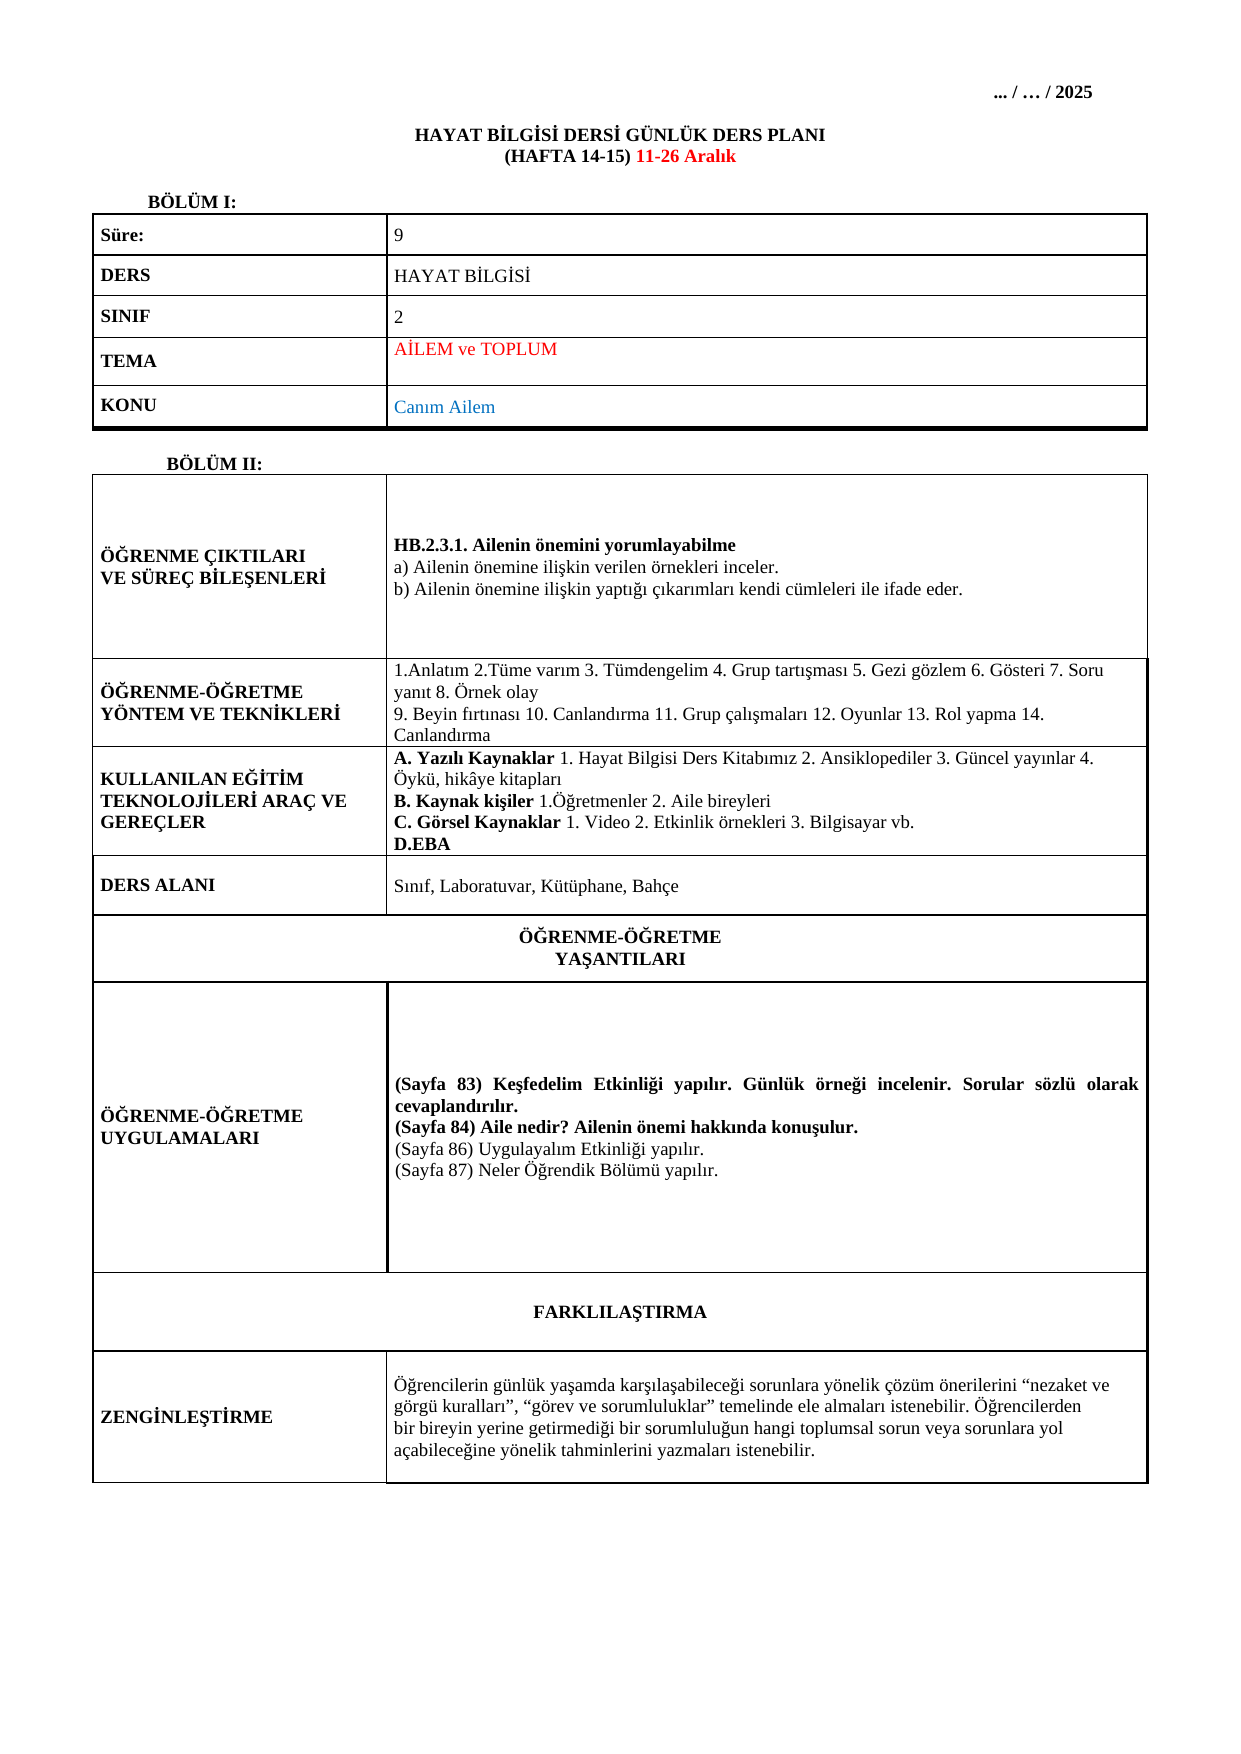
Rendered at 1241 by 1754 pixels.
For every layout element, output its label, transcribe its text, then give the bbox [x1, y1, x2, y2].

table_cell DERS [94, 256, 386, 295]
table_cell ÖĞRENME-ÖĞRETME YÖNTEM VE TEKNİKLERİ [93, 659, 386, 746]
table_cell (Sayfa 83) Keşfedelim Etkinliği yapılır. Günlük örneği incelenir. Sorular sözlü olarak cevaplandırılır. (Sayfa 84) Aile nedir? Ailenin önemi hakkında konuşulur. (Sayfa 86) Uygulayalım Etkinliği yapılır. (Sayfa 87) Neler Öğrendik Bölümü yapılır. [389, 983, 1146, 1271]
table_cell Öğrencilerin günlük yaşamda karşılaşabileceği sorunlara yönelik çözüm önerilerini “nezaket ve görgü kuralları”, “görev ve sorumluluklar” temelinde ele almaları istenebilir. Öğrencilerden bir bireyin yerine getirmediği bir sorumluluğun hangi toplumsal sorun veya sorunlara yol açabileceğine yönelik tahminlerini yazmaları istenebilir. [387, 1352, 1146, 1482]
text ... / … / 2025 [148, 81, 1093, 102]
text BÖLÜM II: [148, 452, 1093, 474]
table_cell FARKLILAŞTIRMA [94, 1273, 1146, 1350]
table_cell KONU [94, 386, 386, 426]
table_cell Sınıf, Laboratuvar, Kütüphane, Bahçe [387, 856, 1146, 914]
table_cell ÖĞRENME-ÖĞRETME YAŞANTILARI [94, 916, 1146, 981]
table_cell 2 [388, 296, 1146, 337]
table_cell TEMA [94, 338, 386, 385]
table_cell KULLANILAN EĞİTİM TEKNOLOJİLERİ ARAÇ VE GEREÇLER [93, 747, 386, 854]
table_cell ÖĞRENME-ÖĞRETME UYGULAMALARI [94, 983, 386, 1271]
table_cell 1.Anlatım 2.Tüme varım 3. Tümdengelim 4. Grup tartışması 5. Gezi gözlem 6. Gösteri 7. Soru yanıt 8. Örnek olay 9. Beyin fırtınası 10. Canlandırma 11. Grup çalışmaları 12. Oyunlar 13. Rol yapma 14. Canlandırma [387, 659, 1146, 746]
text HAYAT BİLGİSİ DERSİ GÜNLÜK DERS PLANI [148, 124, 1093, 145]
table_header 9 [388, 215, 1146, 254]
text BÖLÜM I: [148, 191, 1093, 213]
table_header Süre: [94, 215, 386, 254]
table_cell HAYAT BİLGİSİ [388, 256, 1146, 295]
table_cell SINIF [94, 296, 386, 337]
table_cell Canım Ailem [388, 386, 1146, 426]
table_cell AİLEM ve TOPLUM [388, 338, 1146, 385]
table_header ÖĞRENME ÇIKTILARI VE SÜREÇ BİLEŞENLERİ [93, 475, 386, 658]
text (HAFTA 14-15) 11-26 Aralık [148, 145, 1093, 167]
table_cell DERS ALANI [94, 856, 386, 914]
table_header HB.2.3.1. Ailenin önemini yorumlayabilme a) Ailenin önemine ilişkin verilen örnekleri inceler. b) Ailenin önemine ilişkin yaptığı çıkarımları kendi cümleleri ile ifade eder. [387, 475, 1147, 658]
table_cell A. Yazılı Kaynaklar 1. Hayat Bilgisi Ders Kitabımız 2. Ansiklopediler 3. Güncel yayınlar 4. Öykü, hikâye kitapları B. Kaynak kişiler 1.Öğretmenler 2. Aile bireyleri C. Görsel Kaynaklar 1. Video 2. Etkinlik örnekleri 3. Bilgisayar vb. D.EBA [387, 747, 1146, 854]
table_cell ZENGİNLEŞTİRME [94, 1352, 386, 1482]
